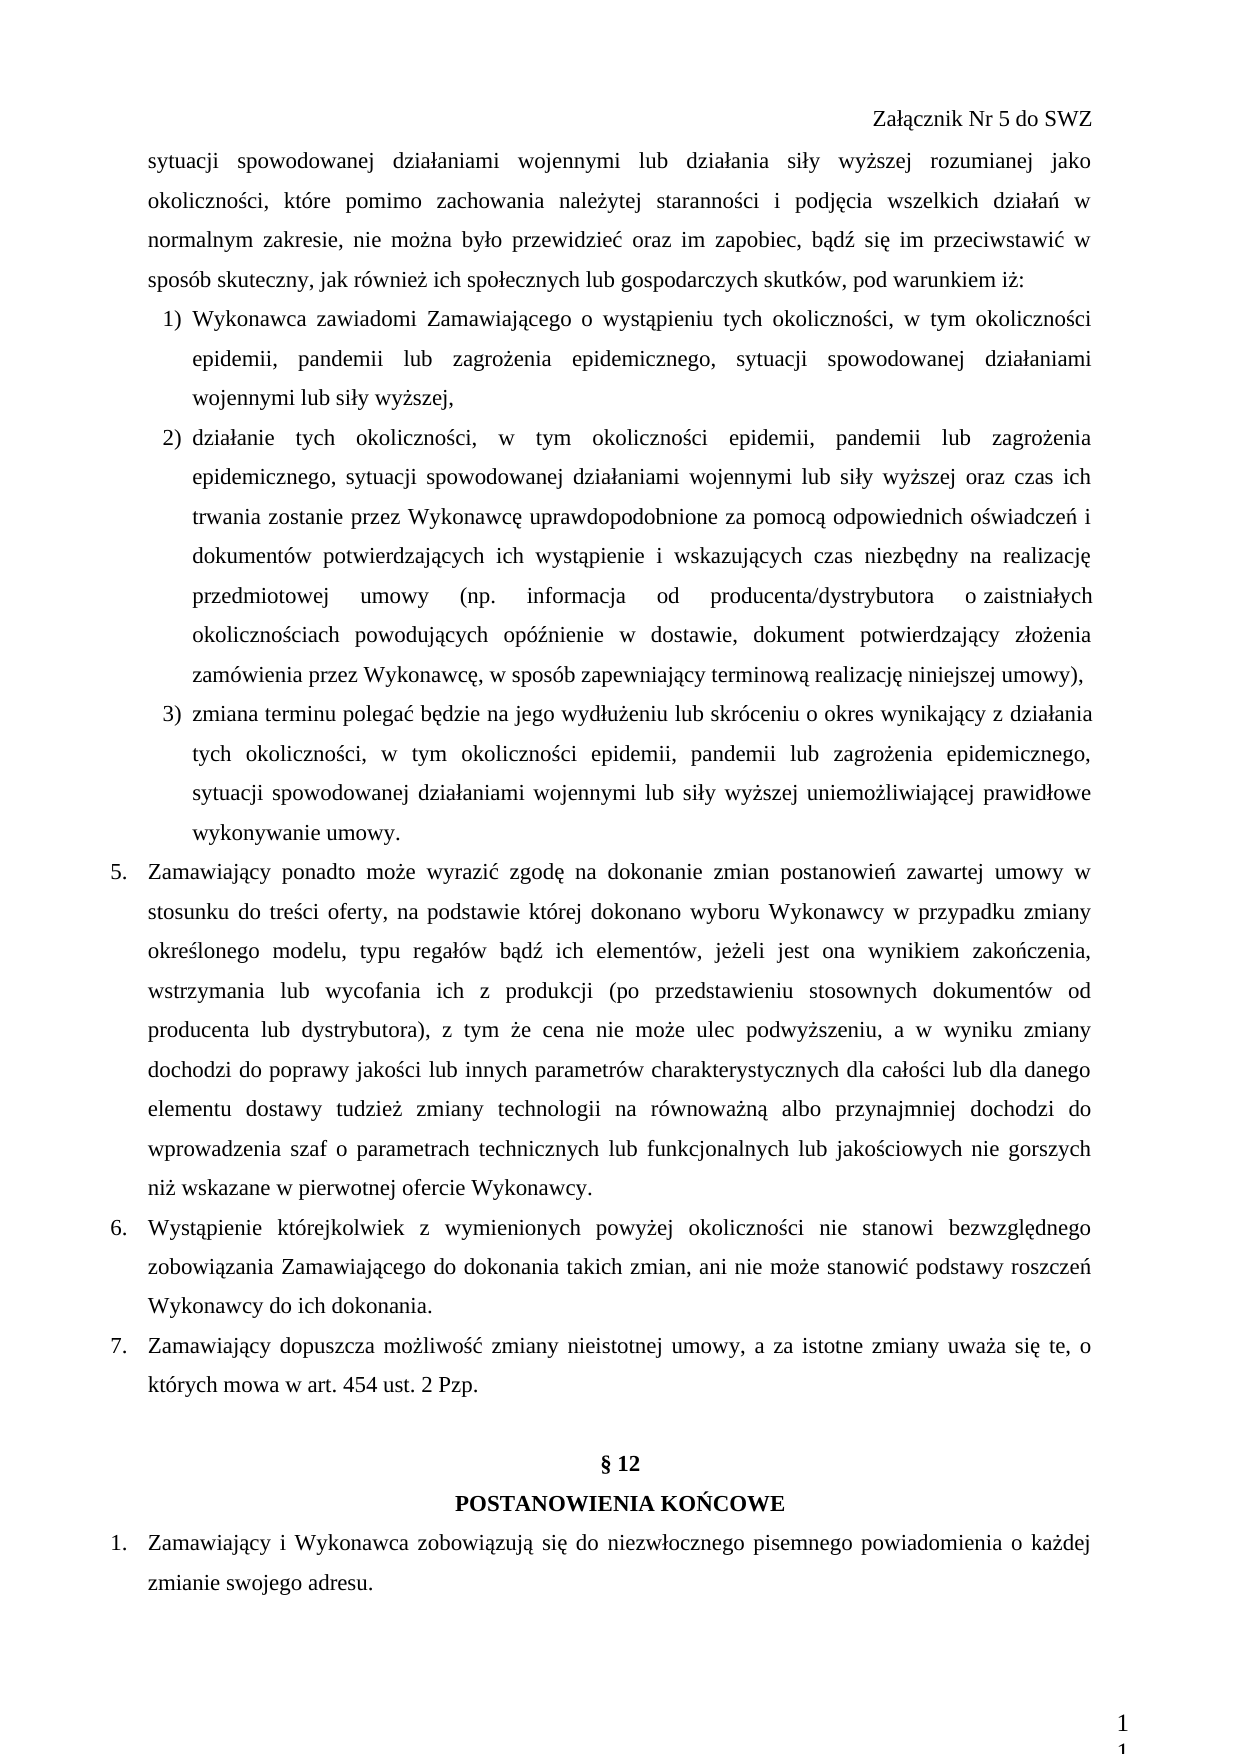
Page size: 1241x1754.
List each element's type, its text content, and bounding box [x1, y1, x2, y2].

list Wykonawca zawiadomi Zamawiającego o wystąpieniu tych okoliczności, w tym okoliczności epidemii, pandemii lub zagrożenia epidemicznego, sytuacji spowodowanej działaniami wojennymi lub siły wyższej, [162, 306, 1093, 411]
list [110, 148, 1093, 292]
text § 12 POSTANOWIENIA KOŃCOWE [148, 1450, 1093, 1516]
list działanie tych okoliczności, w tym okoliczności epidemii, pandemii lub zagrożenia epidemicznego, sytuacji spowodowanej działaniami wojennymi lub siły wyższej oraz czas ich trwania zostanie przez Wykonawcę uprawdopodobnione za pomocą odpowiednich oświadczeń i dokumentów potwierdzających ich wystąpienie i wskazujących czas niezbędny na realizację przedmiotowej umowy (np. informacja od producenta/dystrybutora o zaistniałych okolicznościach powodujących opóźnienie w dostawie, dokument potwierdzający złożenia zamówienia przez Wykonawcę, w sposób zapewniający terminową realizację niniejszej umowy), [162, 424, 1093, 687]
list zmiana terminu polegać będzie na jego wydłużeniu lub skróceniu o okres wynikający z działania tych okoliczności, w tym okoliczności epidemii, pandemii lub zagrożenia epidemicznego, sytuacji spowodowanej działaniami wojennymi lub siły wyższej uniemożliwiającej prawidłowe wykonywanie umowy. [162, 700, 1093, 845]
list Zamawiający ponadto może wyrazić zgodę na dokonanie zmian postanowień zawartej umowy w stosunku do treści oferty, na podstawie której dokonano wyboru Wykonawcy w przypadku zmiany określonego modelu, typu regałów bądź ich elementów, jeżeli jest ona wynikiem zakończenia, wstrzymania lub wycofania ich z produkcji (po przedstawieniu stosownych dokumentów od producenta lub dystrybutora), z tym że cena nie może ulec podwyższeniu, a w wyniku zmiany dochodzi do poprawy jakości lub innych parametrów charakterystycznych dla całości lub dla danego elementu dostawy tudzież zmiany technologii na równoważną albo przynajmniej dochodzi do wprowadzenia szaf o parametrach technicznych lub funkcjonalnych lub jakościowych nie gorszych niż wskazane w pierwotnej ofercie Wykonawcy. [110, 858, 1093, 1200]
list Zamawiający i Wykonawca zobowiązują się do niezwłocznego pisemnego powiadomienia o każdej zmianie swojego adresu. [110, 1529, 1093, 1595]
list Wystąpienie którejkolwiek z wymienionych powyżej okoliczności nie stanowi bezwzględnego zobowiązania Zamawiającego do dokonania takich zmian, ani nie może stanowić podstawy roszczeń Wykonawcy do ich dokonania. [110, 1213, 1093, 1319]
list Zamawiający dopuszcza możliwość zmiany nieistotnej umowy, a za istotne zmiany uważa się te, o których mowa w art. 454 ust. 2 Pzp. [110, 1332, 1093, 1398]
